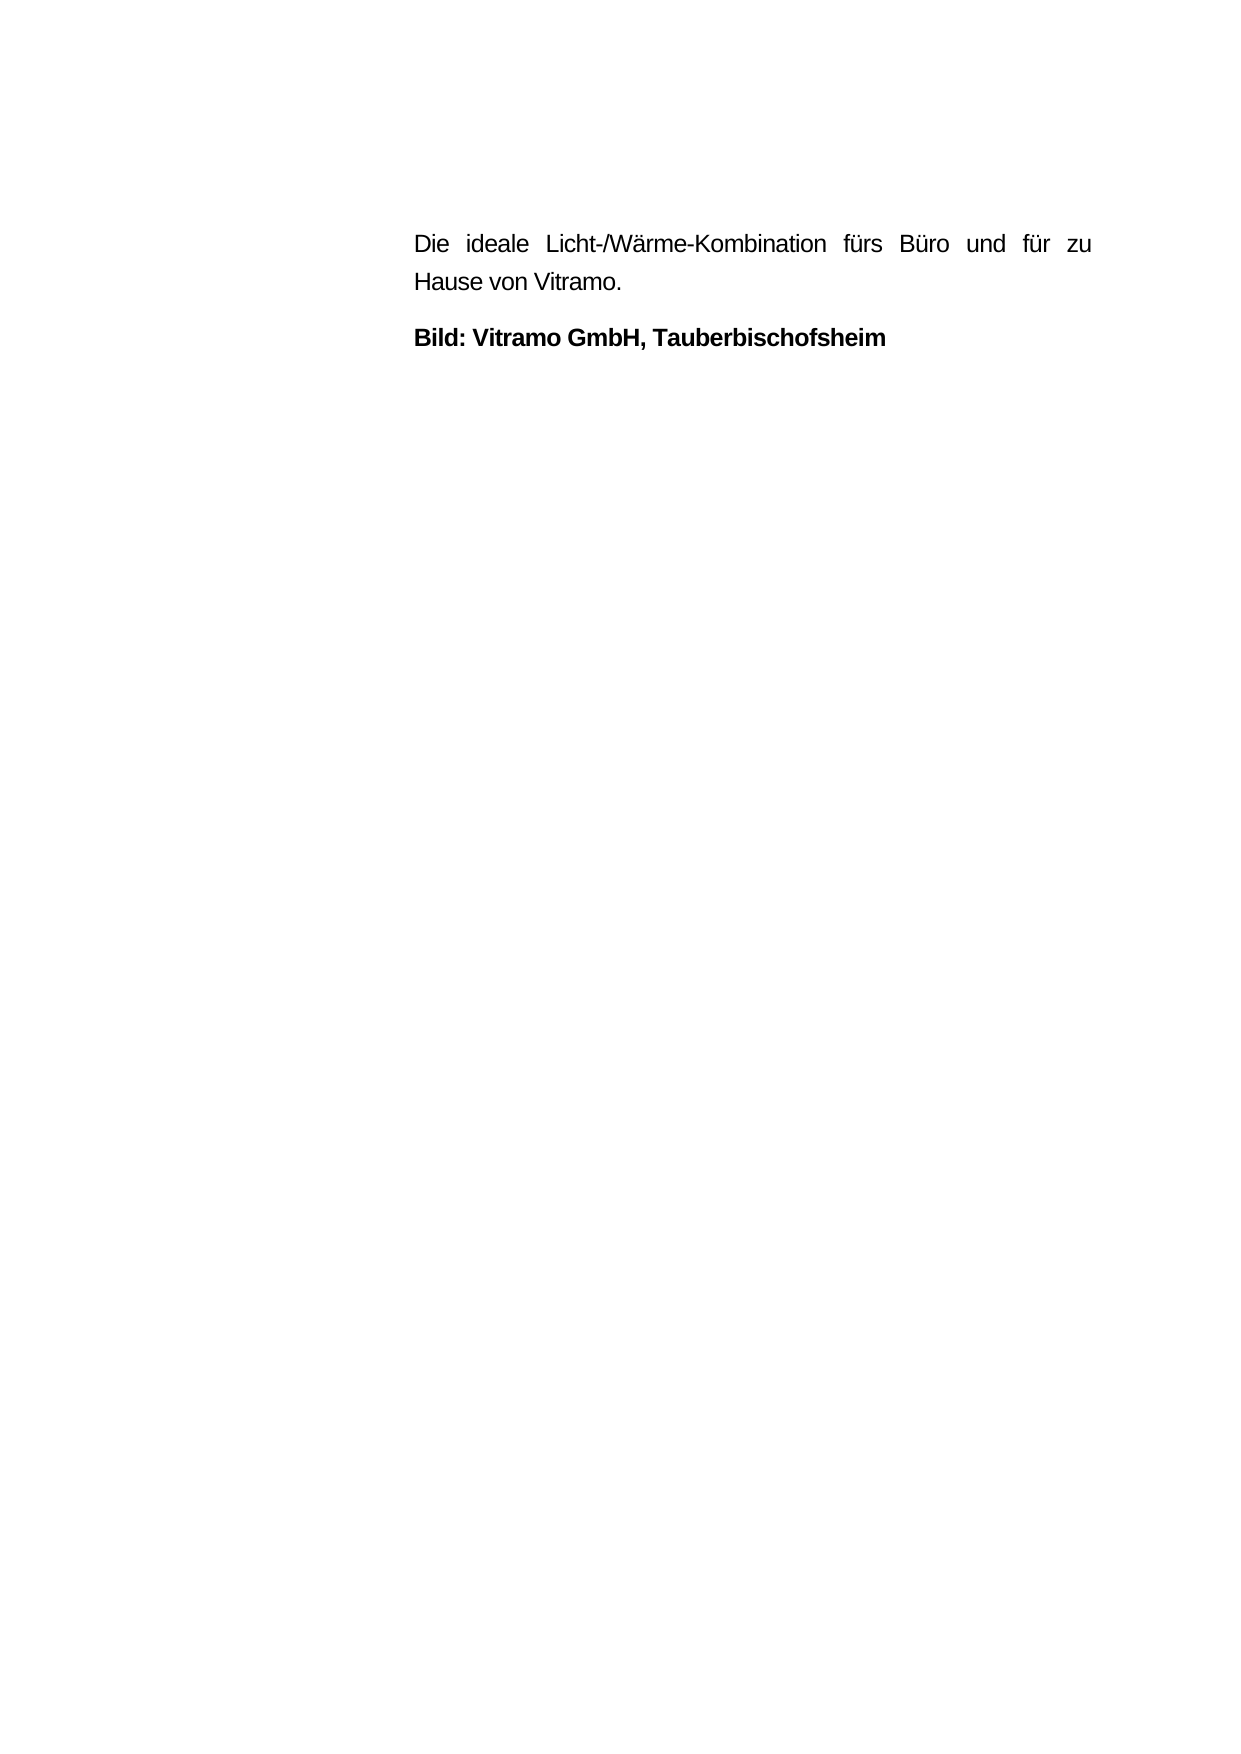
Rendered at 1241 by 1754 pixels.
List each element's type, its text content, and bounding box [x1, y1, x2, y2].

text Die ideale Licht-/Wärme-Kombination fürs Büro und für zu Hause von Vitramo. [413, 223, 1093, 298]
text Bild: Vitramo GmbH, Tauberbischofsheim [413, 317, 1093, 354]
